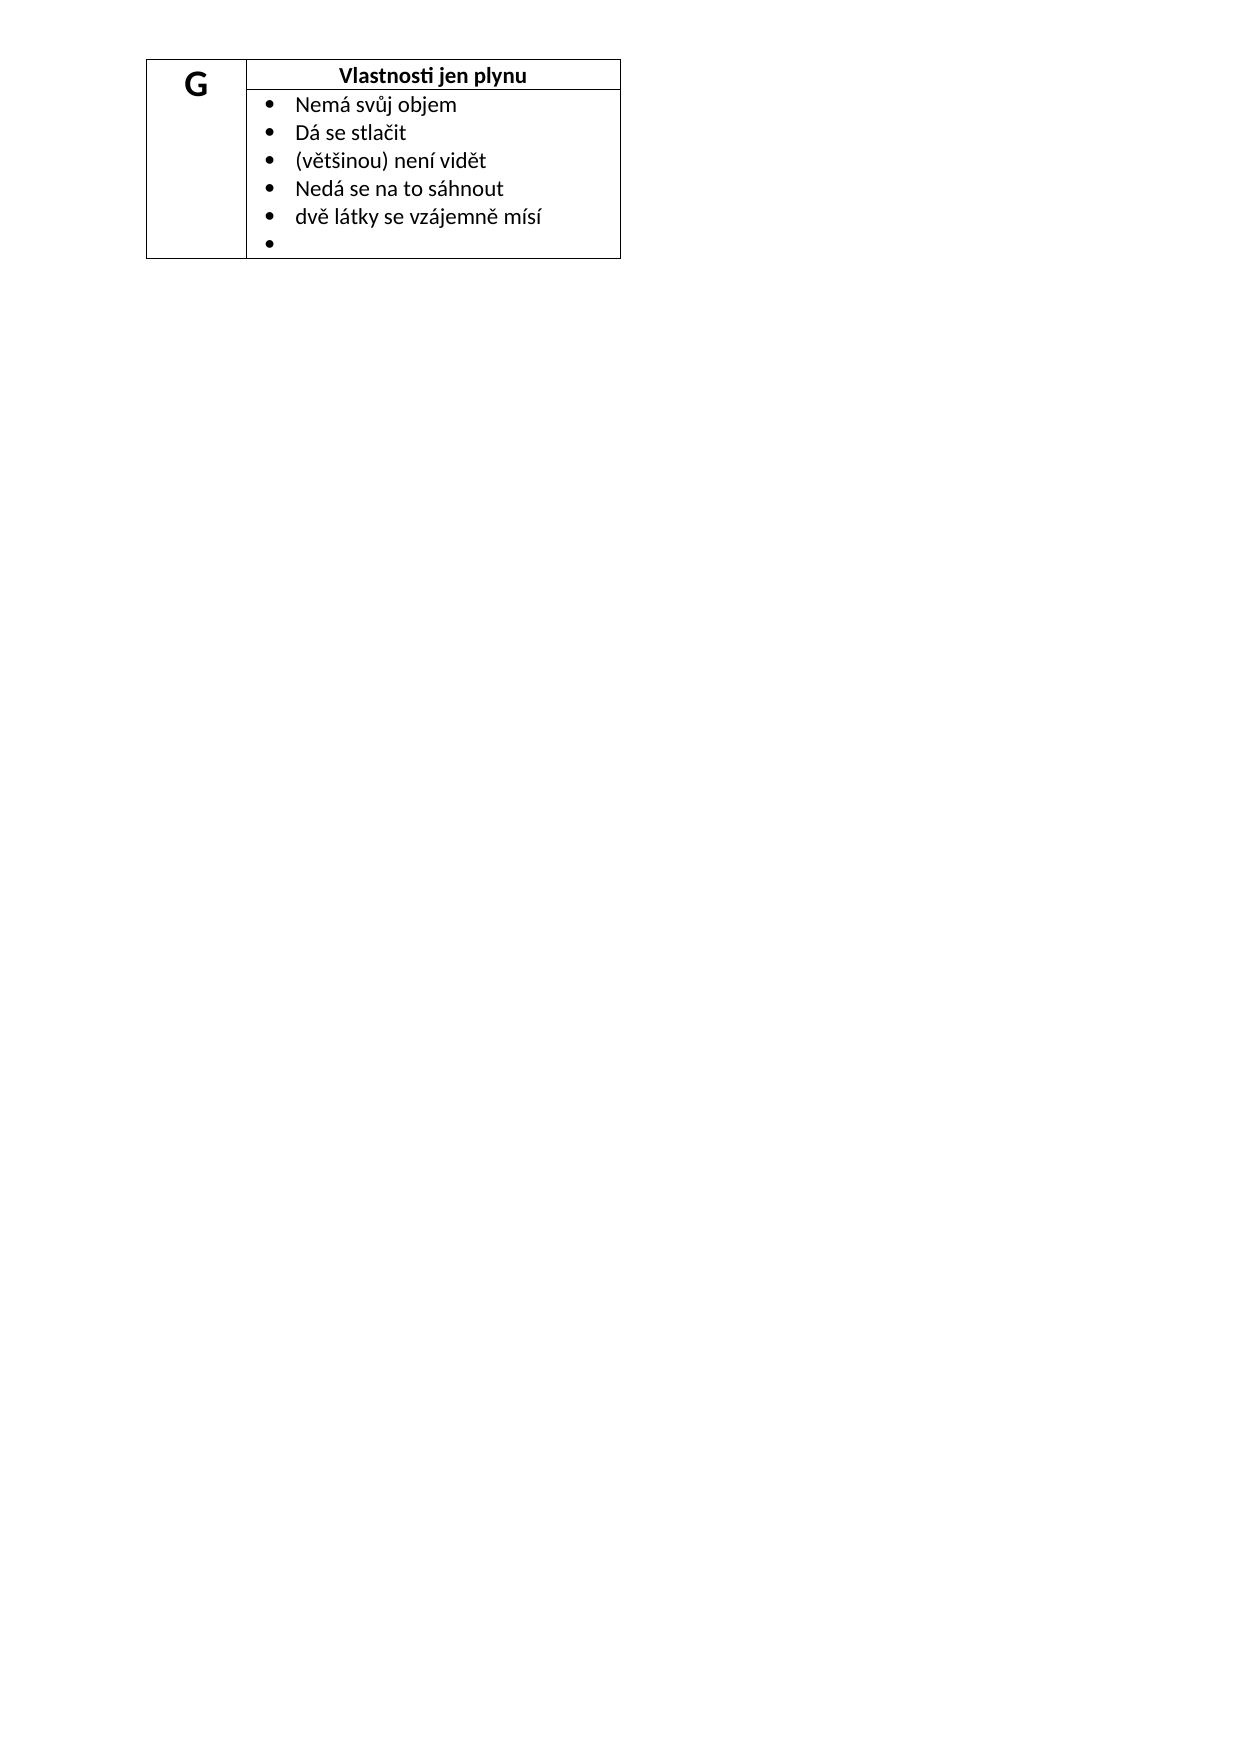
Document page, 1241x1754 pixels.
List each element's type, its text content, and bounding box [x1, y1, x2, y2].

table_cell Nemá svůj objem Dá se stlačit (většinou) není vidět Nedá se na to sáhnout dvě látky se vzájemně mísí [247, 90, 620, 258]
table_header Vlastnosti jen plynu [247, 60, 620, 89]
table_header G [147, 60, 246, 258]
